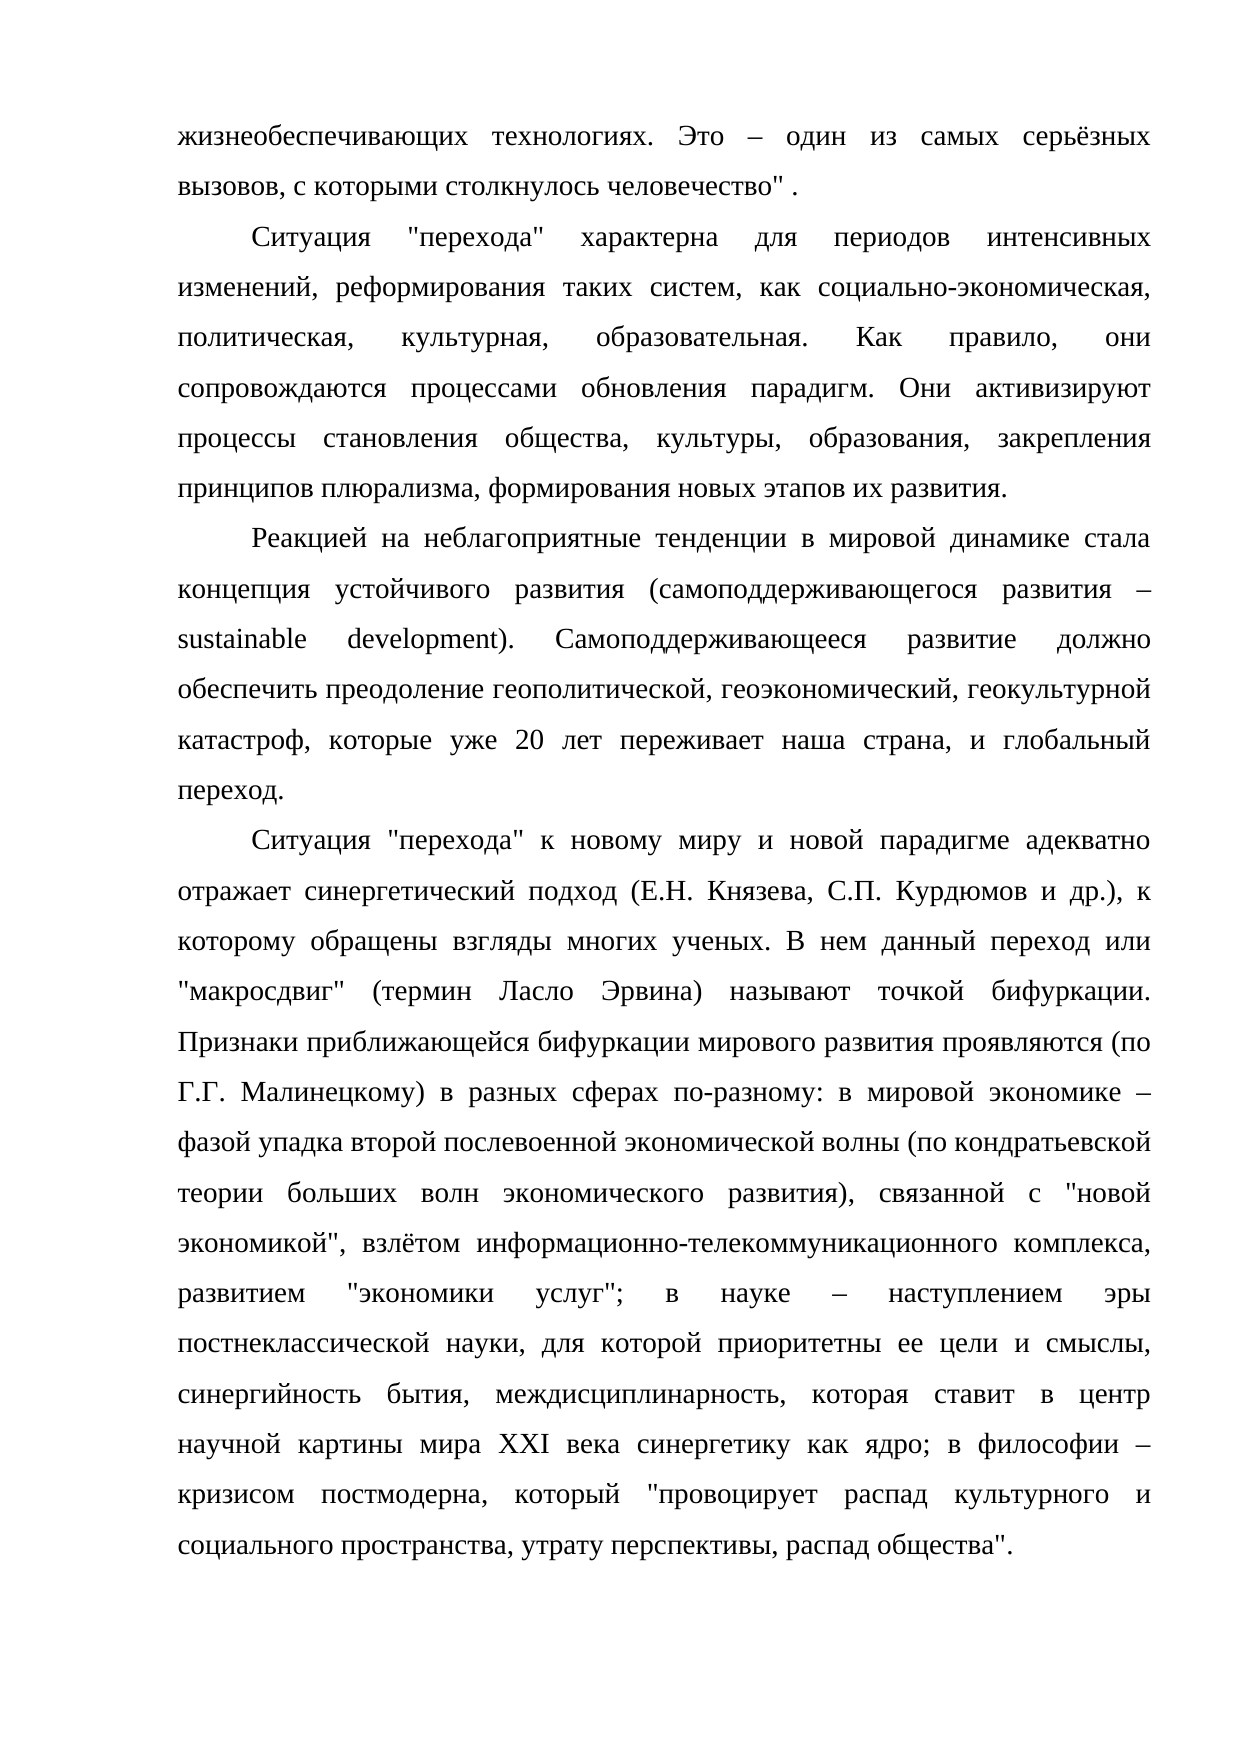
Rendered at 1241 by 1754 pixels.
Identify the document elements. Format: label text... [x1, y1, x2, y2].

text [177, 118, 1152, 202]
text Ситуация "перехода" к новому миру и новой парадигме адекватно отражает синергетический подход (Е.Н. Князева, С.П. Курдюмов и др.), к которому обращены взгляды многих ученых. В нем данный переход или "макросдвиг" (термин Ласло Эрвина) называют точкой бифуркации. Признаки приближающейся бифуркации мирового развития проявляются (по Г.Г. Малинецкому) в разных сферах по-разному: в мировой экономике – фазой упадка второй послевоенной экономической волны (по кондратьевской теории больших волн экономического развития), связанной с "новой экономикой", взлётом информационно-телекоммуникационного комплекса, развитием "экономики услуг"; в науке – наступлением эры постнеклассической науки, для которой приоритетны ее цели и смыслы, синергийность бытия, междисциплинарность, которая ставит в центр научной картины мира XXI века синергетику как ядро; в философии – кризисом постмодерна, который "провоцирует распад культурного и социального пространства, утрату перспективы, распад общества". [177, 822, 1152, 1560]
text Ситуация "перехода" характерна для периодов интенсивных изменений, реформирования таких систем, как социально-экономическая, политическая, культурная, образовательная. Как правило, они сопровождаются процессами обновления парадигм. Они активизируют процессы становления общества, культуры, образования, закрепления принципов плюрализма, формирования новых этапов их развития. [177, 219, 1152, 504]
text Реакцией на неблагоприятные тенденции в мировой динамике стала концепция устойчивого развития (самоподдерживающегося развития – sustainable development). Самоподдерживающееся развитие должно обеспечить преодоление геополитической, геоэкономический, геокультурной катастроф, которые уже 20 лет переживает наша страна, и глобальный переход. [177, 521, 1152, 806]
